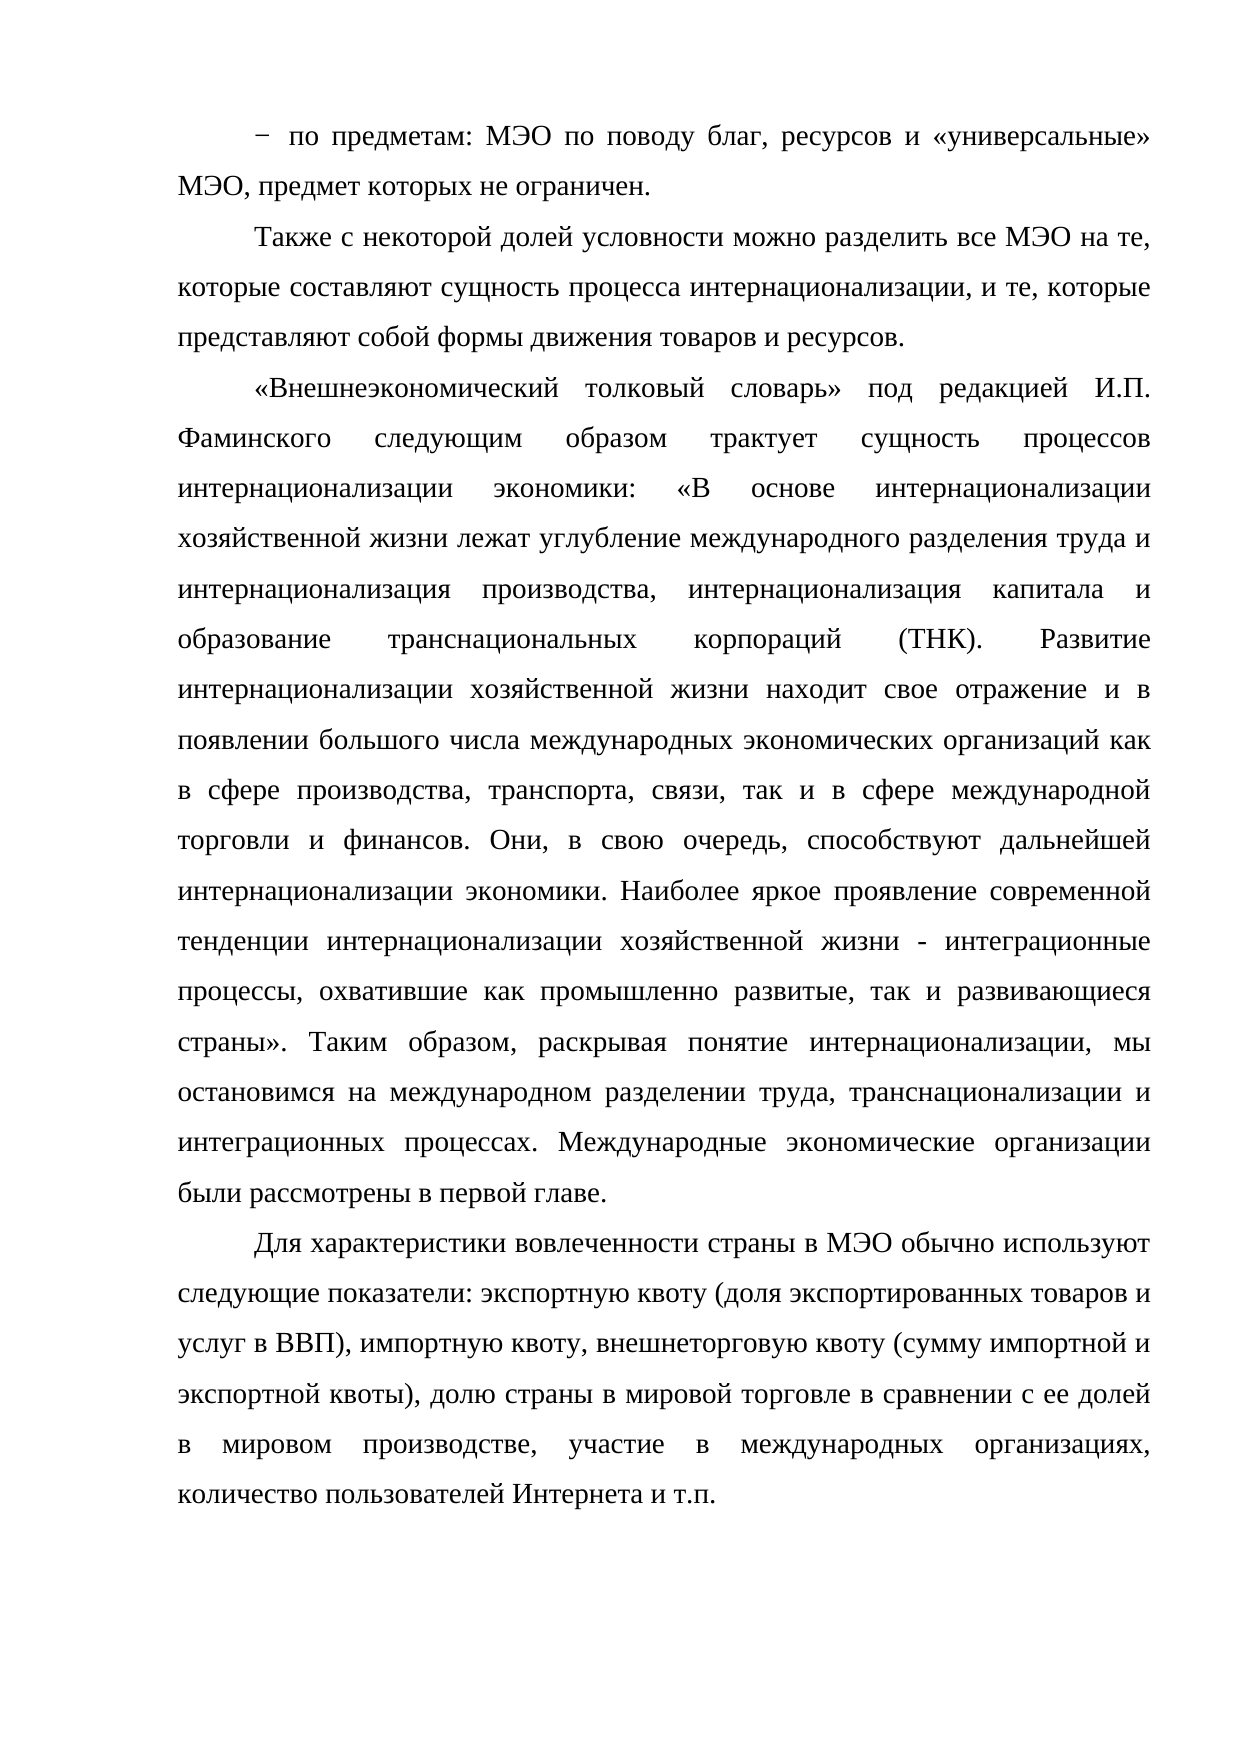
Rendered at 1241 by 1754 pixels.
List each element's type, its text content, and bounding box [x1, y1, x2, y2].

text Для характеристики вовлеченности страны в МЭО обычно используют следующие показатели: экспортную квоту (доля экспортированных товаров и услуг в ВВП), импортную квоту, внешнеторговую квоту (сумму импортной и экспортной квоты), долю страны в мировой торговле в сравнении с ее долей в мировом производстве, участие в международных организациях, количество пользователей Интернета и т.п. [177, 1225, 1152, 1510]
list по предметам: МЭО по поводу благ, ресурсов и «универсальные» МЭО, предмет которых не ограничен. [177, 118, 1152, 202]
text Также с некоторой долей условности можно разделить все МЭО на те, которые составляют сущность процесса интернационализации, и те, которые представляют собой формы движения товаров и ресурсов. [177, 219, 1152, 353]
text «Внешнеэкономический толковый словарь» под редакцией И.П. Фаминского следующим образом трактует сущность процессов интернационализации экономики: «В основе интернационализации хозяйственной жизни лежат углубление международного разделения труда и интернационализация производства, интернационализация капитала и образование транснациональных корпораций (ТНК). Развитие интернационализации хозяйственной жизни находит свое отражение и в появлении большого числа международных экономических организаций как в сфере производства, транспорта, связи, так и в сфере международной торговли и финансов. Они, в свою очередь, способствуют дальнейшей интернационализации экономики. Наиболее яркое проявление современной тенденции интернационализации хозяйственной жизни - интеграционные процессы, охватившие как промышленно развитые, так и развивающиеся страны». Таким образом, раскрывая понятие интернационализации, мы остановимся на международном разделении труда, транснационализации и интеграционных процессах. Международные экономические организации были рассмотрены в первой главе. [177, 370, 1152, 1208]
